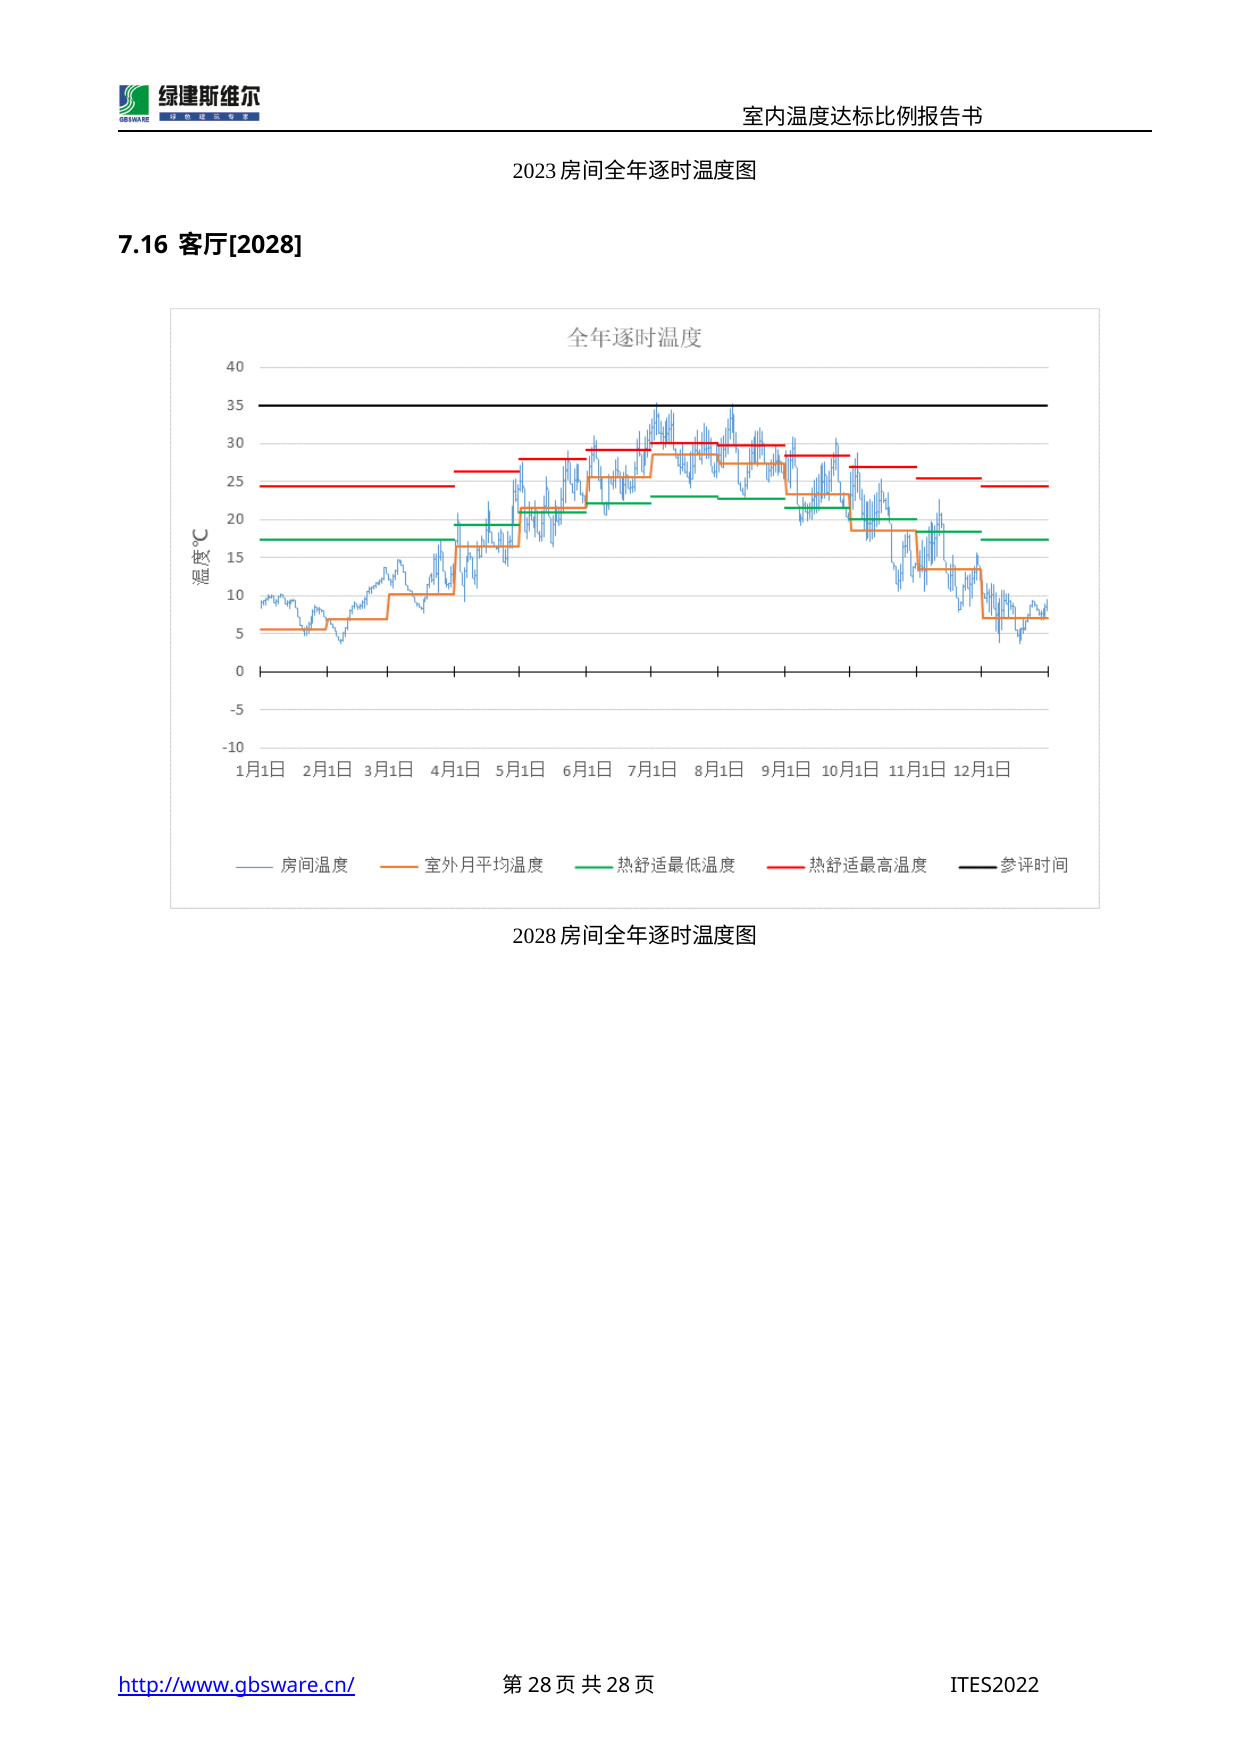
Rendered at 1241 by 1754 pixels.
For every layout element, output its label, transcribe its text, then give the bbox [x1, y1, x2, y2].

text 2023房间全年逐时温度图 [118, 153, 1152, 185]
text 2028房间全年逐时温度图 [118, 918, 1152, 950]
picture [170, 308, 1100, 909]
subtitle 客厅[2028] [118, 210, 1152, 275]
picture [118, 82, 261, 124]
